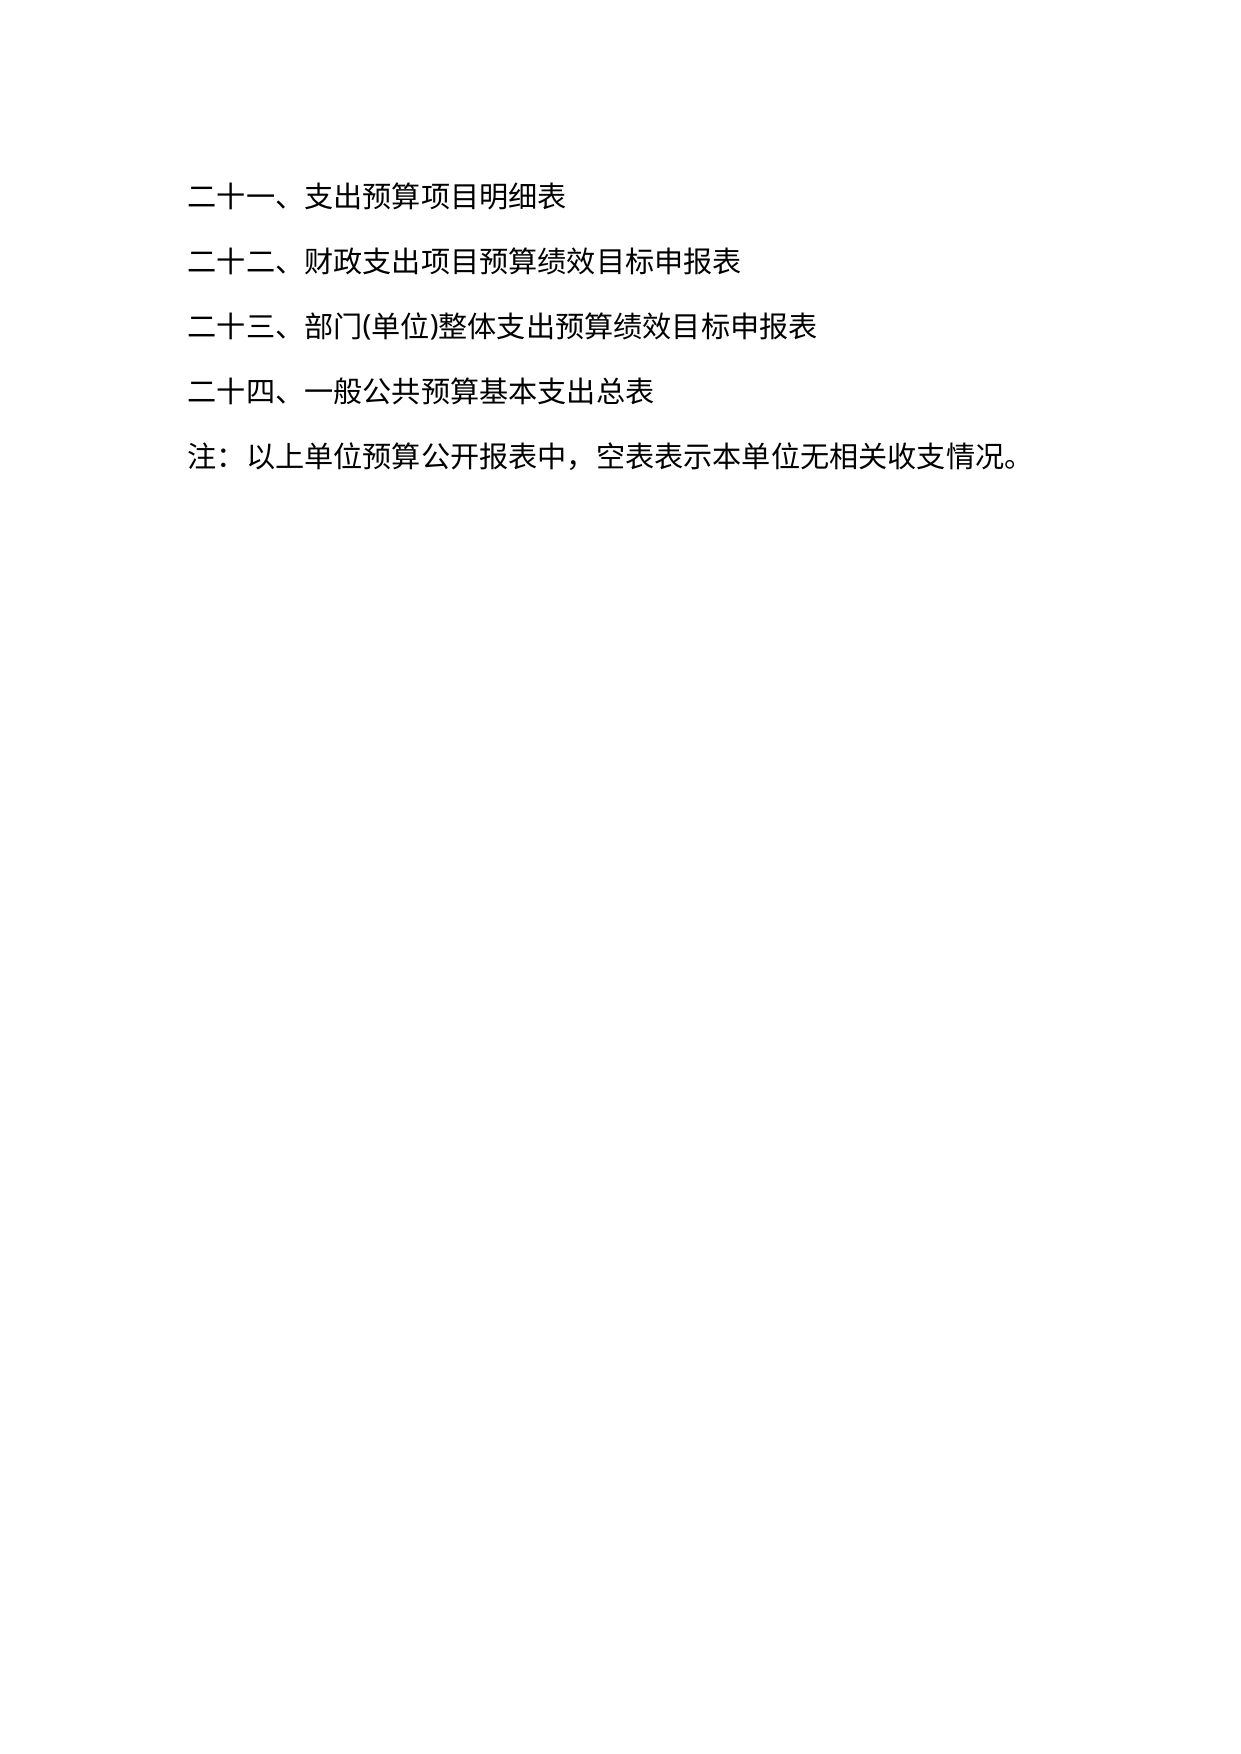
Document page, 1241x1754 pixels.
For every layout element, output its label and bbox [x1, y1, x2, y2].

table_cell [101, 162, 1116, 487]
